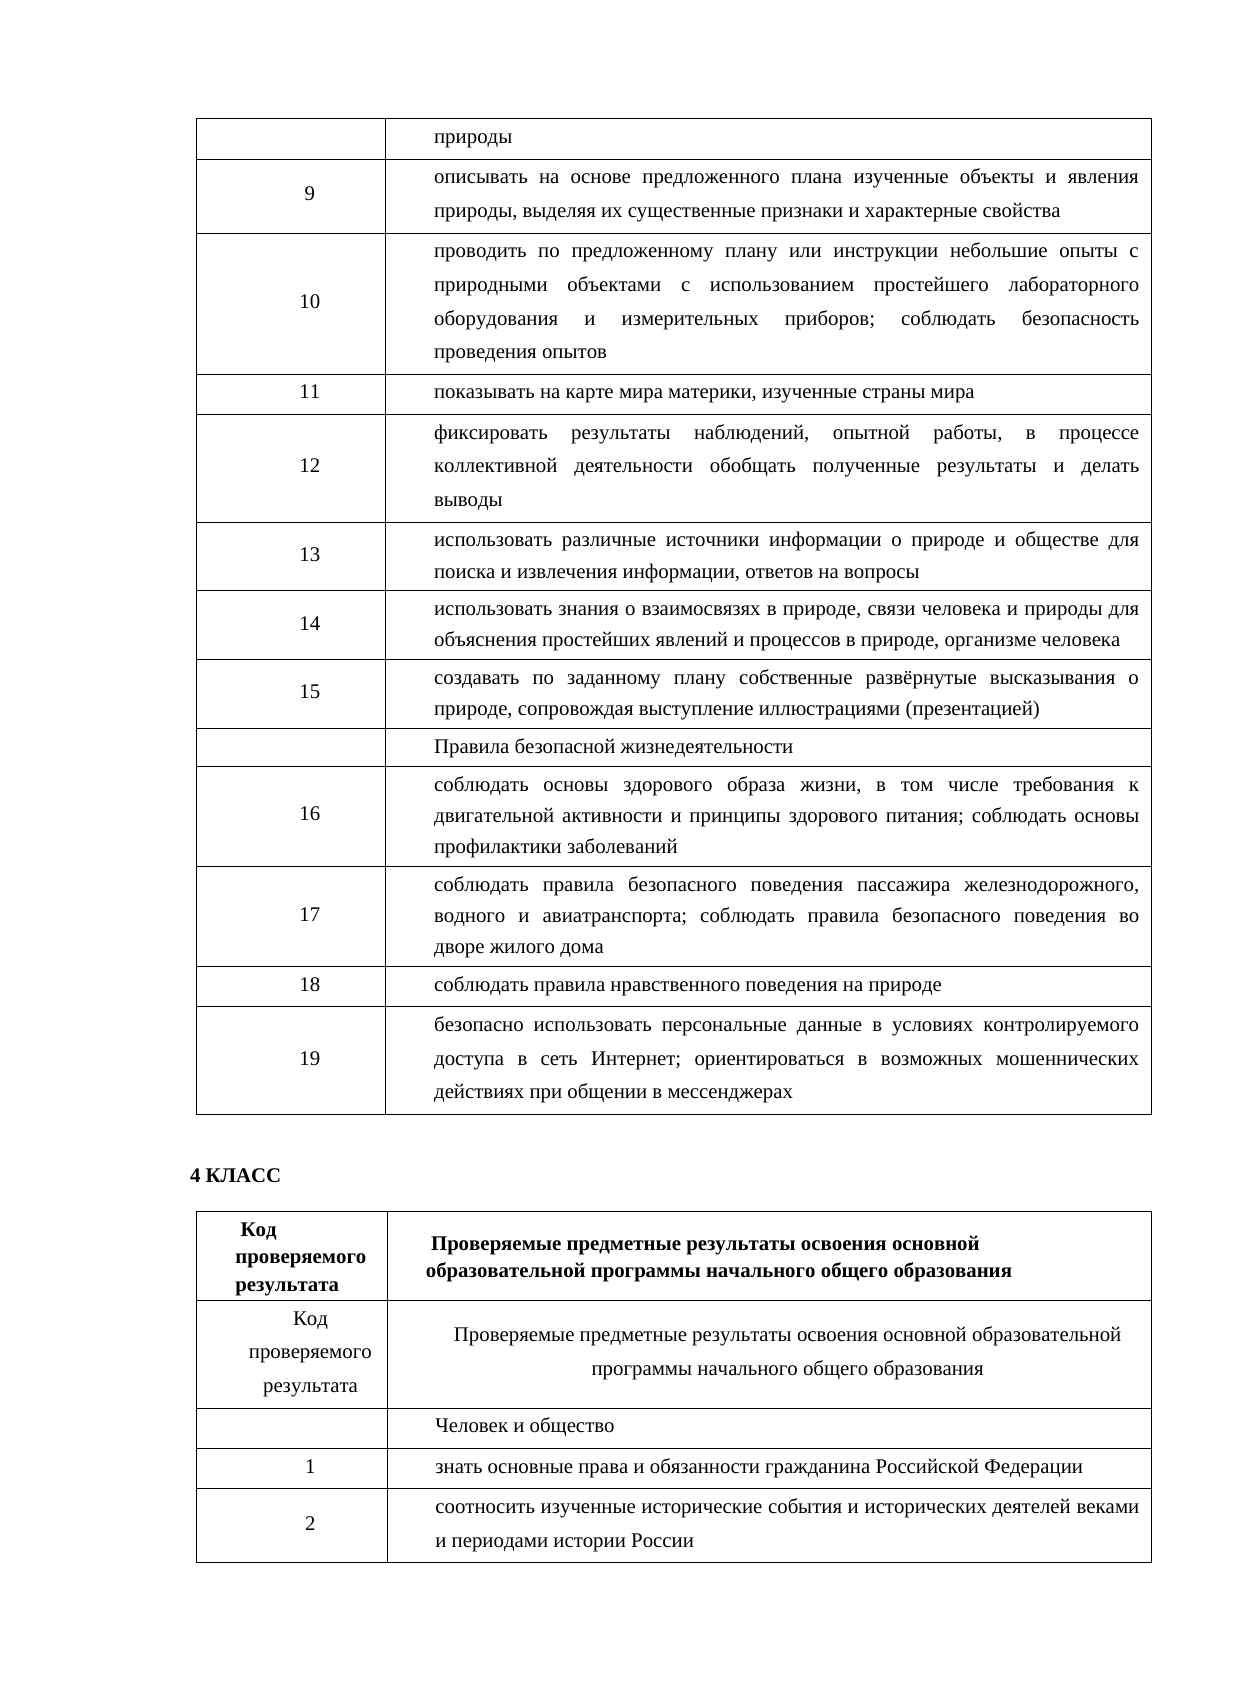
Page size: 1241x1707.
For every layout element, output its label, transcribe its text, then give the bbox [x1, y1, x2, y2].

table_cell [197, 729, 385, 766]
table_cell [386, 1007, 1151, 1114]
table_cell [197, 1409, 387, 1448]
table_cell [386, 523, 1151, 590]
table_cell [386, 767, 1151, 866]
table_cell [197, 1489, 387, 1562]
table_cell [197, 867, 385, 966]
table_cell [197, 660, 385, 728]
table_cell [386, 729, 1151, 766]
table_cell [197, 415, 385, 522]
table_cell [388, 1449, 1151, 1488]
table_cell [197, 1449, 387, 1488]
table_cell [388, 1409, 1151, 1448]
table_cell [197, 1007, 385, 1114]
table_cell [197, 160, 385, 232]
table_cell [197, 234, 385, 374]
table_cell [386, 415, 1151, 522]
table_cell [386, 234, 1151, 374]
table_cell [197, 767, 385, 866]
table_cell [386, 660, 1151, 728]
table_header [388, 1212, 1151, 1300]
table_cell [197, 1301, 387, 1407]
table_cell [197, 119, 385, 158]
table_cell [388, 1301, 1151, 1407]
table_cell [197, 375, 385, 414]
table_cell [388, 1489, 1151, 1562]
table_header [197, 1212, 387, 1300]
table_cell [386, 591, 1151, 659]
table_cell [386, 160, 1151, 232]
text 4 КЛАСС [190, 1163, 1152, 1187]
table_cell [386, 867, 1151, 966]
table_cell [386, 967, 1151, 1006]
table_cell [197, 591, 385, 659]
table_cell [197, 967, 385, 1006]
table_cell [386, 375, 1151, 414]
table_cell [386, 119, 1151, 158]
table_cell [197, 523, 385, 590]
